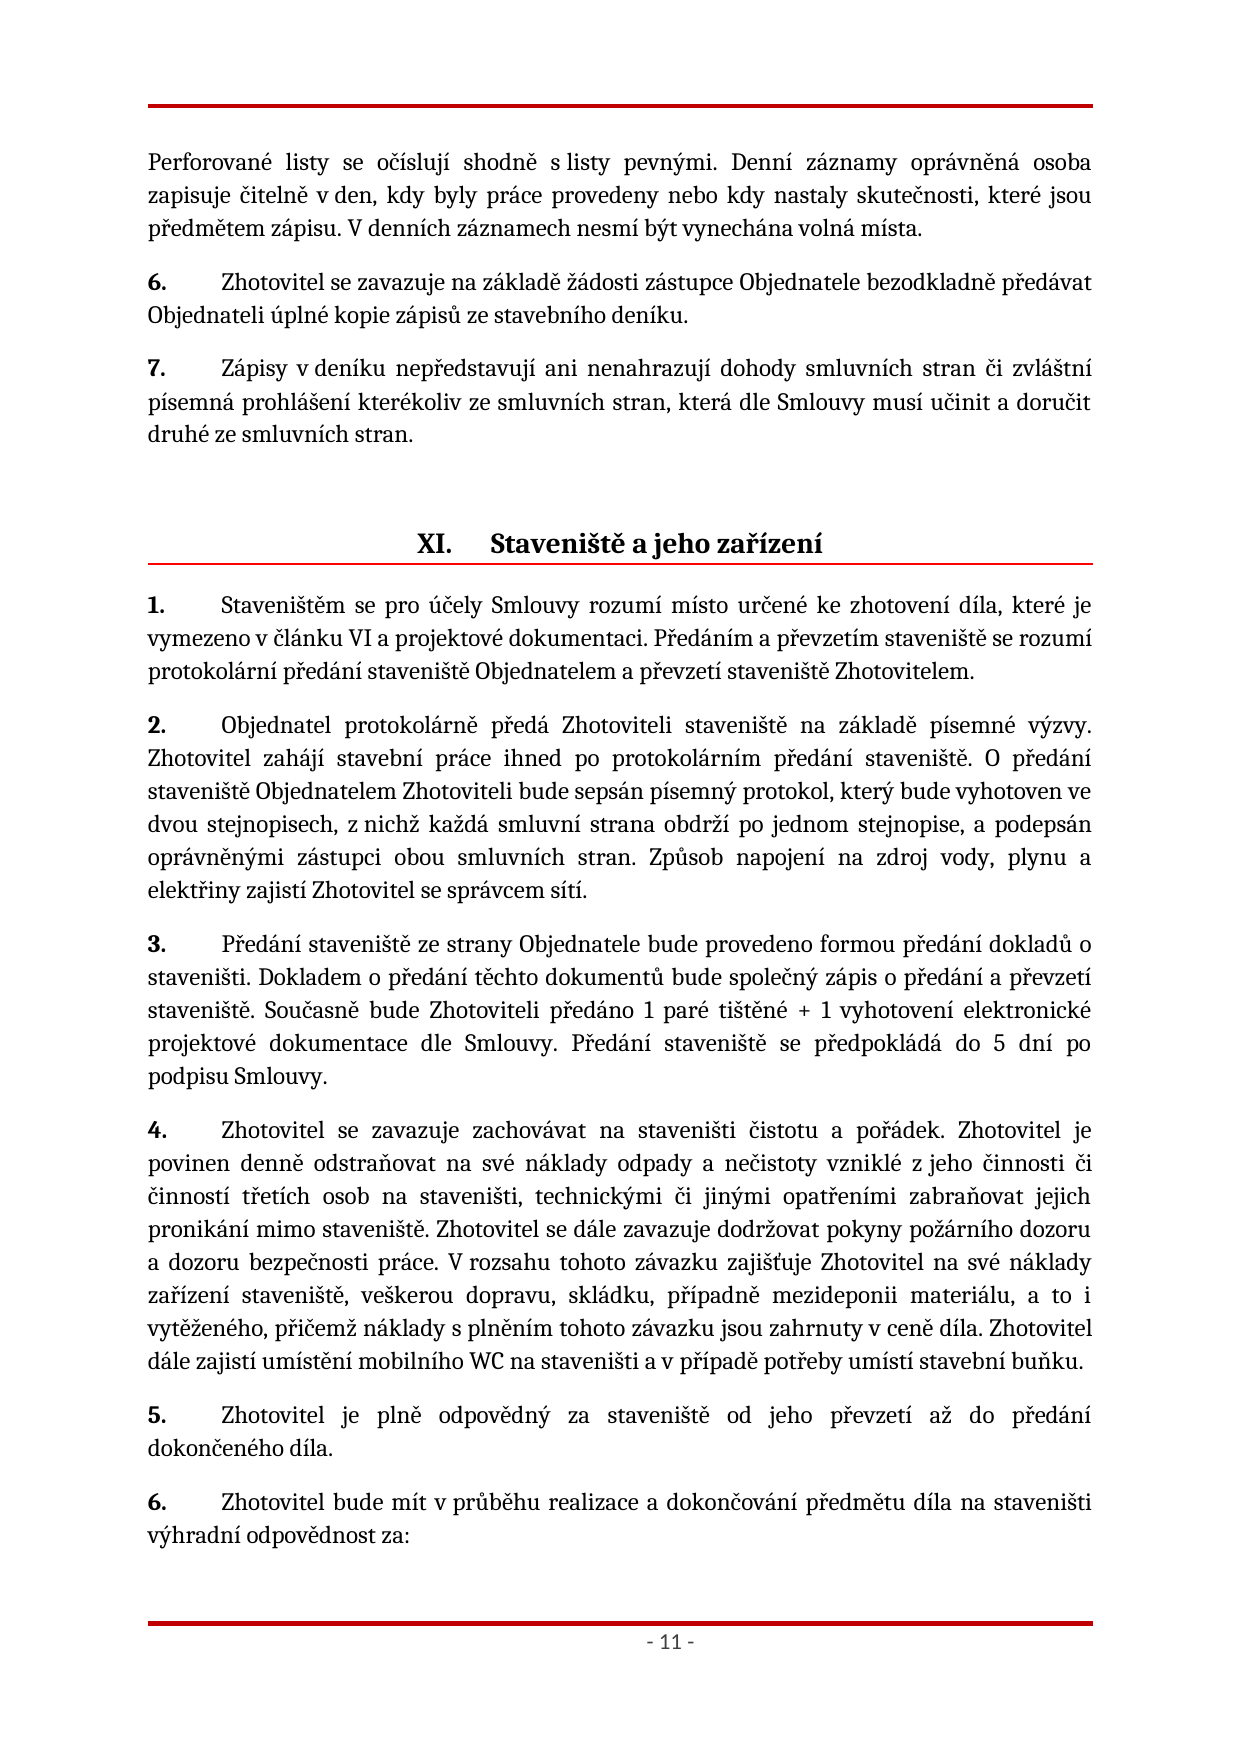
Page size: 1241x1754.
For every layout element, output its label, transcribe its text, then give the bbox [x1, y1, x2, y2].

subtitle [148, 148, 1093, 242]
subtitle Předání staveniště ze strany Objednatele bude provedeno formou předání dokladů o staveništi. Dokladem o předání těchto dokumentů bude společný zápis o předání a převzetí staveniště. Současně bude Zhotoviteli předáno 1 paré tištěné + 1 vyhotovení elektronické projektové dokumentace dle Smlouvy. Předání staveniště se předpokládá do 5 dní po podpisu Smlouvy. [148, 930, 1093, 1091]
subtitle Zápisy v deníku nepředstavují ani nenahrazují dohody smluvních stran či zvláštní písemná prohlášení kterékoliv ze smluvních stran, která dle Smlouvy musí učinit a doručit druhé ze smluvních stran. [148, 354, 1093, 449]
subtitle Zhotovitel se zavazuje na základě žádosti zástupce Objednatele bezodkladně předávat Objednateli úplné kopie zápisů ze stavebního deníku. [148, 267, 1093, 329]
subtitle Zhotovitel se zavazuje zachovávat na staveništi čistotu a pořádek. Zhotovitel je povinen denně odstraňovat na své náklady odpady a nečistoty vzniklé z jeho činnosti či činností třetích osob na staveništi, technickými či jinými opatřeními zabraňovat jejich pronikání mimo staveniště. Zhotovitel se dále zavazuje dodržovat pokyny požárního dozoru a dozoru bezpečnosti práce. V rozsahu tohoto závazku zajišťuje Zhotovitel na své náklady zařízení staveniště, veškerou dopravu, skládku, případně mezideponii materiálu, a to i vytěženého, přičemž náklady s plněním tohoto závazku jsou zahrnuty v ceně díla. Zhotovitel dále zajistí umístění mobilního WC na staveništi a v případě potřeby umístí stavební buňku. [148, 1116, 1093, 1376]
subtitle Objednatel protokolárně předá Zhotoviteli staveniště na základě písemné výzvy. Zhotovitel zahájí stavební práce ihned po protokolárním předání staveniště. O předání staveniště Objednatelem Zhotoviteli bude sepsán písemný protokol, který bude vyhotoven ve dvou stejnopisech, z nichž každá smluvní strana obdrží po jednom stejnopise, a podepsán oprávněnými zástupci obou smluvních stran. Způsob napojení na zdroj vody, plynu a elektřiny zajistí Zhotovitel se správcem sítí. [148, 711, 1093, 904]
subtitle Staveniště a jeho zařízení [148, 527, 1093, 563]
subtitle Zhotovitel je plně odpovědný za staveniště od jeho převzetí až do předání dokončeného díla. [148, 1401, 1093, 1462]
subtitle Zhotovitel bude mít v průběhu realizace a dokončování předmětu díla na staveništi výhradní odpovědnost za: [148, 1487, 1093, 1549]
subtitle Staveništěm se pro účely Smlouvy rozumí místo určené ke zhotovení díla, které je vymezeno v článku VI a projektové dokumentaci. Předáním a převzetím staveniště se rozumí protokolární předání staveniště Objednatelem a převzetí staveniště Zhotovitelem. [148, 591, 1093, 686]
